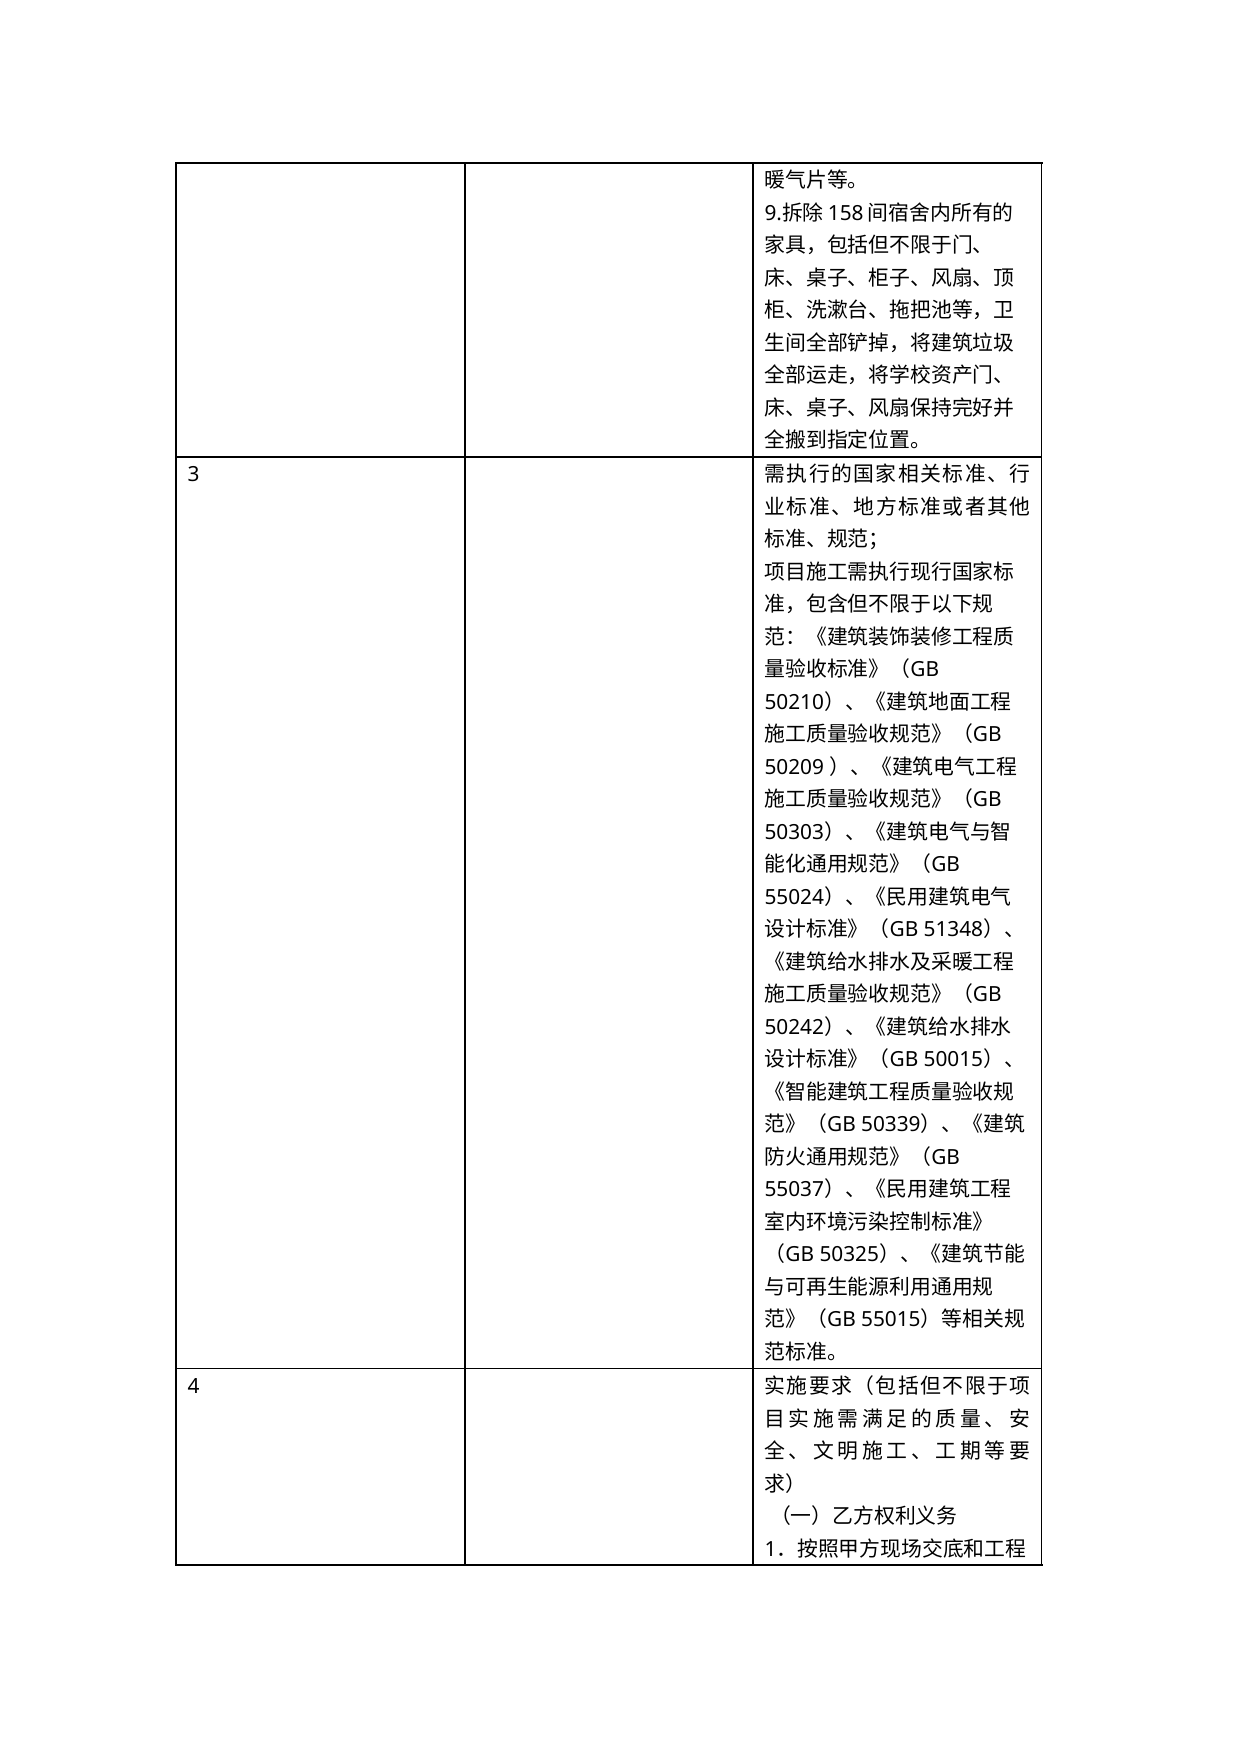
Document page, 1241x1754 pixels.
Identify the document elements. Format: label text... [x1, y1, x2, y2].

table_cell 需执行的国家相关标准、行业标准、地方标准或者其他标准、规范； 项目施工需执行现行国家标准，包含但不限于以下规范：《建筑装饰装修工程质量验收标准》（GB 50210）、《建筑地面工程施工质量验收规范》（GB 50209 ）、《建筑电气工程施工质量验收规范》（GB 50303）、《建筑电气与智能化通用规范》（GB 55024）、《民用建筑电气设计标准》（GB 51348）、《建筑给水排水及采暖工程施工质量验收规范》（GB 50242）、《建筑给水排水设计标准》（GB 50015）、《智能建筑工程质量验收规范》（GB 50339）、《建筑防火通用规范》（GB 55037）、《民用建筑工程室内环境污染控制标准》（GB 50325）、《建筑节能与可再生能源利用通用规范》（GB 55015）等相关规范标准。 [754, 458, 1041, 1368]
table_cell [466, 164, 752, 456]
table_cell [466, 458, 752, 1368]
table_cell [754, 1369, 1041, 1564]
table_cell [754, 164, 1041, 456]
table_cell 3 [177, 458, 464, 1368]
table_cell 4 [177, 1369, 464, 1564]
table_cell 2 [177, 164, 464, 456]
table_cell [466, 1369, 752, 1564]
